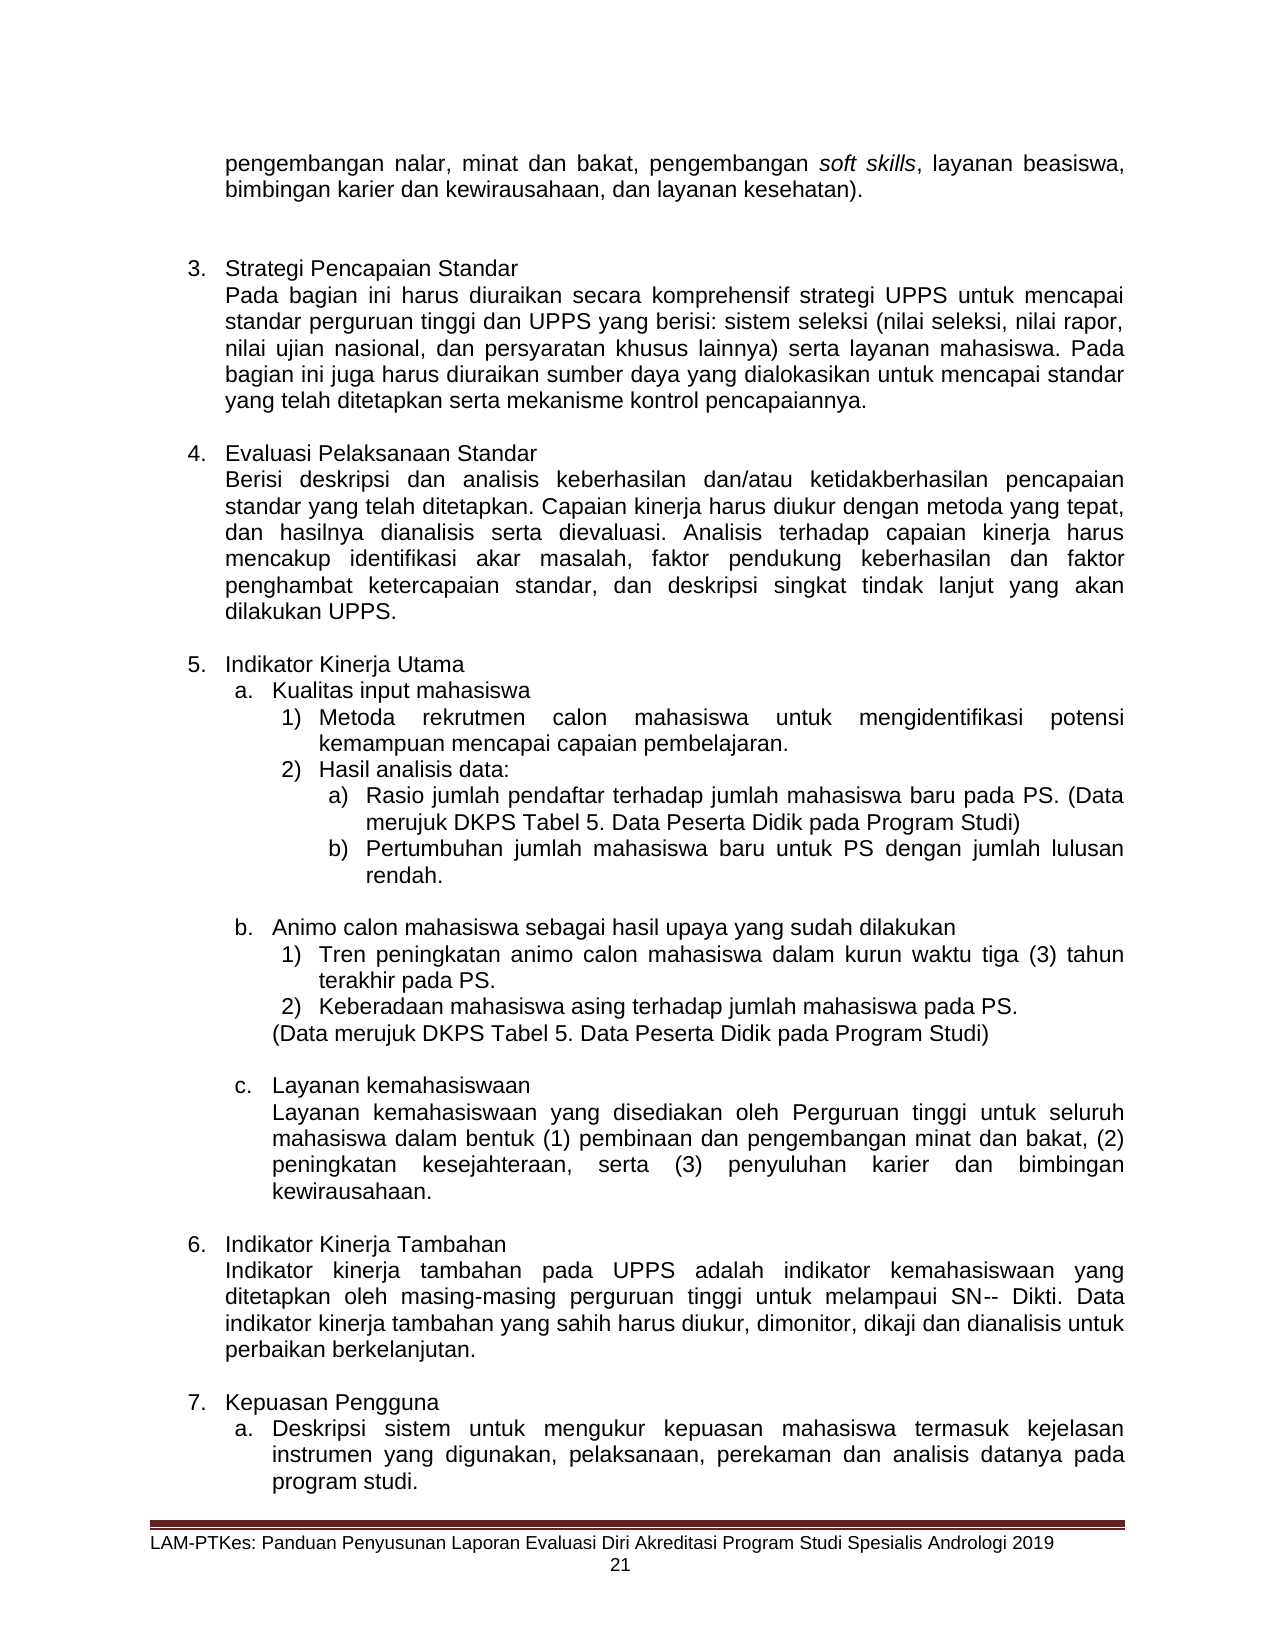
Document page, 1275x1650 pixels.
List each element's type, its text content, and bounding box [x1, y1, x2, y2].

text Indikator kinerja tambahan pada UPPS adalah indikator kemahasiswaan yang ditetapkan oleh masing-masing perguruan tinggi untuk melampaui SN-- Dikti. Data indikator kinerja tambahan yang sahih harus diukur, dimonitor, dikaji dan dianalisis untuk perbaikan berkelanjutan. [225, 1257, 1125, 1362]
list Layanan kemahasiswaan [234, 1072, 1125, 1099]
list Animo calon mahasiswa sebagai hasil upaya yang sudah dilakukan [234, 914, 1125, 941]
list Pertumbuhan jumlah mahasiswa baru untuk PS dengan jumlah lulusan rendah. [328, 835, 1125, 888]
list Evaluasi Pelaksanaan Standar [187, 440, 1125, 466]
text Pada bagian ini harus diuraikan secara komprehensif strategi UPPS untuk mencapai standar perguruan tinggi dan UPPS yang berisi: sistem seleksi (nilai seleksi, nilai rapor, nilai ujian nasional, dan persyaratan khusus lainnya) serta layanan mahasiswa. Pada bagian ini juga harus diuraikan sumber daya yang dialokasikan untuk mencapai standar yang telah ditetapkan serta mekanisme kontrol pencapaiannya. [225, 282, 1125, 413]
list Hasil analisis data: [281, 756, 1125, 782]
text (Data merujuk DKPS Tabel 5. Data Peserta Didik pada Program Studi) [272, 1020, 1125, 1046]
list Kepuasan Pengguna [187, 1389, 1125, 1415]
list Metoda rekrutmen calon mahasiswa untuk mengidentifikasi potensi kemampuan mencapai capaian pembelajaran. [281, 703, 1125, 756]
text Berisi deskripsi dan analisis keberhasilan dan/atau ketidakberhasilan pencapaian standar yang telah ditetapkan. Capaian kinerja harus diukur dengan metoda yang tepat, dan hasilnya dianalisis serta dievaluasi. Analisis terhadap capaian kinerja harus mencakup identifikasi akar masalah, faktor pendukung keberhasilan dan faktor penghambat ketercapaian standar, dan deskripsi singkat tindak lanjut yang akan dilakukan UPPS. [225, 466, 1125, 624]
list Kualitas input mahasiswa [234, 677, 1125, 703]
list Indikator Kinerja Tambahan [187, 1231, 1125, 1257]
list Indikator Kinerja Utama [187, 651, 1125, 677]
list Tren peningkatan animo calon mahasiswa dalam kurun waktu tiga (3) tahun terakhir pada PS. [281, 941, 1125, 993]
text Layanan kemahasiswaan yang disediakan oleh Perguruan tinggi untuk seluruh mahasiswa dalam bentuk (1) pembinaan dan pengembangan minat dan bakat, (2) peningkatan kesejahteraan, serta (3) penyuluhan karier dan bimbingan kewirausahaan. [272, 1099, 1125, 1204]
list Strategi Pencapaian Standar [187, 255, 1125, 282]
list Rasio jumlah pendaftar terhadap jumlah mahasiswa baru pada PS. (Data merujuk DKPS Tabel 5. Data Peserta Didik pada Program Studi) [328, 782, 1125, 835]
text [225, 150, 1125, 203]
list Deskripsi sistem untuk mengukur kepuasan mahasiswa termasuk kejelasan instrumen yang digunakan, pelaksanaan, perekaman dan analisis datanya pada program studi. [234, 1415, 1125, 1494]
list Keberadaan mahasiswa asing terhadap jumlah mahasiswa pada PS. [281, 993, 1125, 1020]
